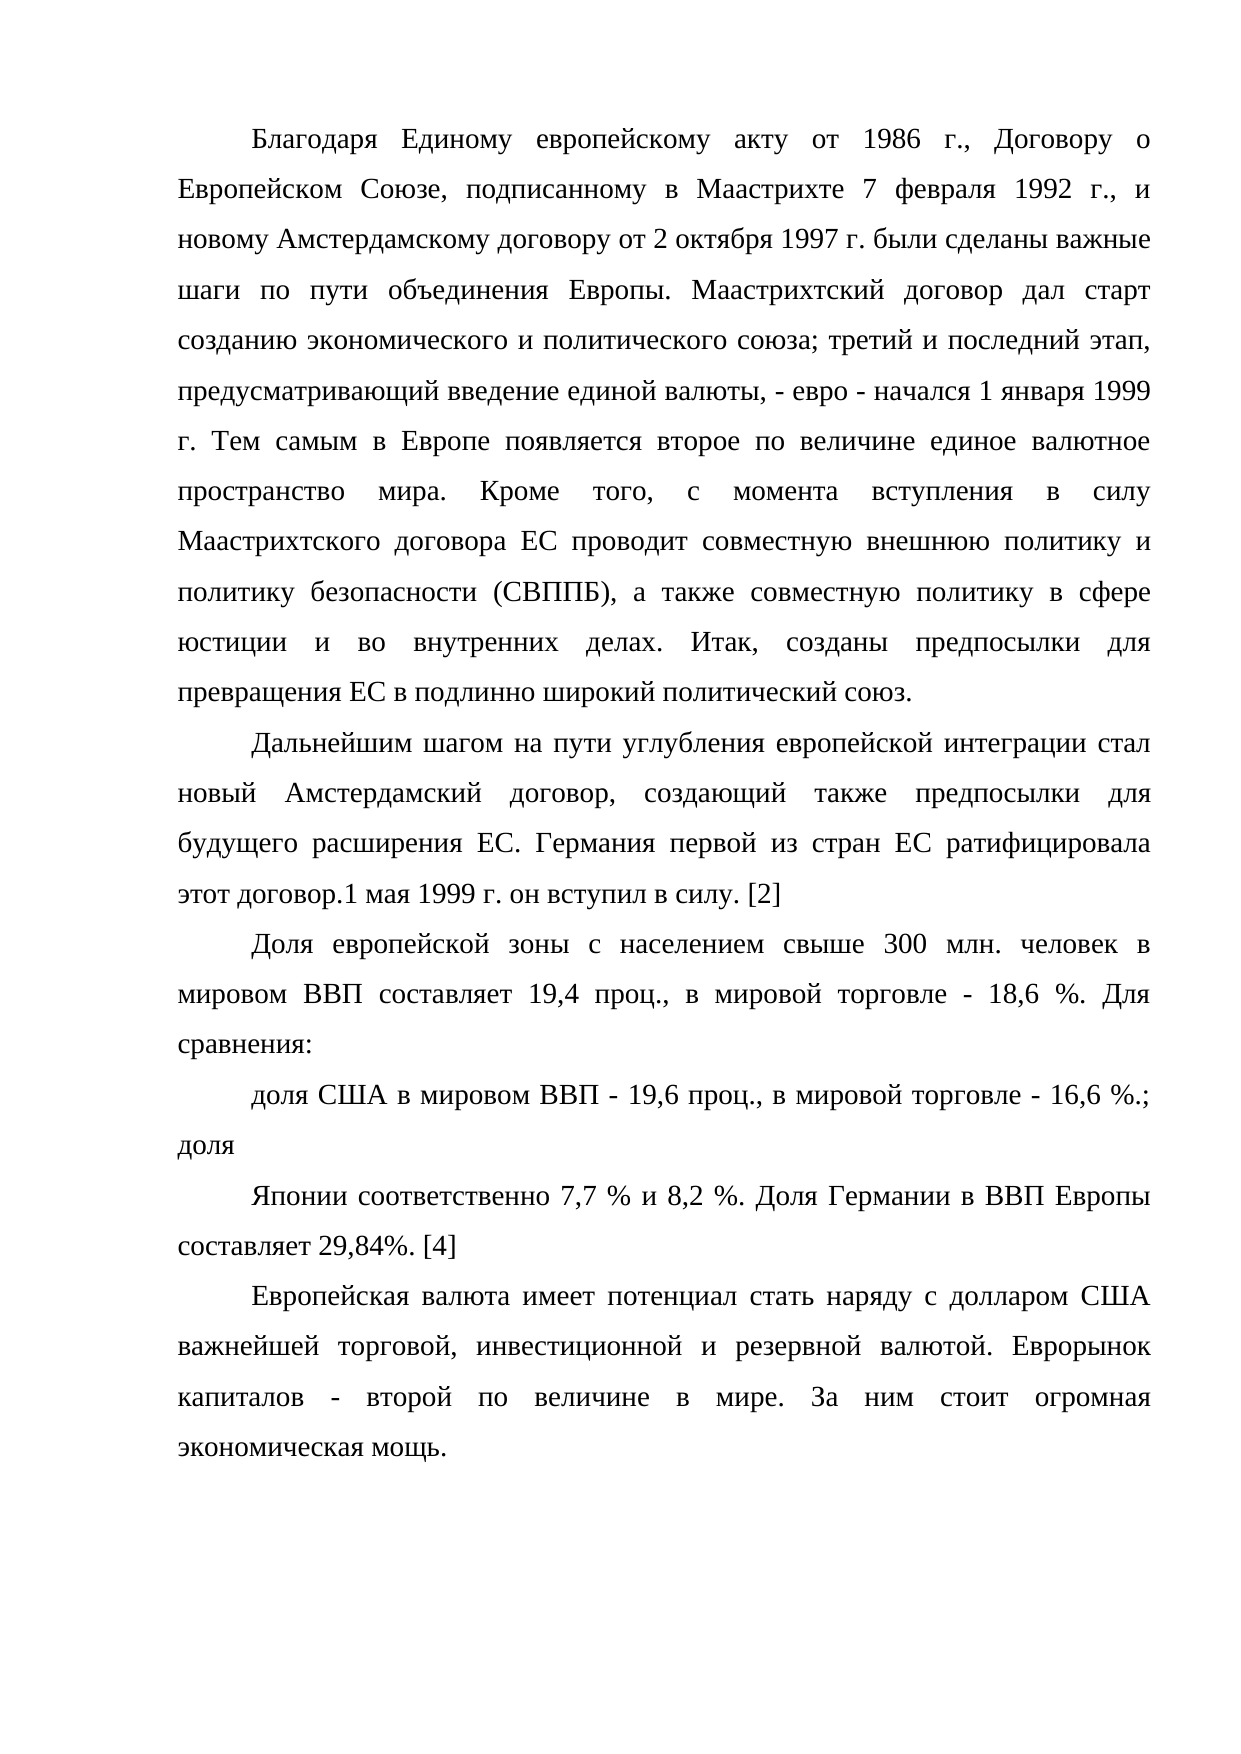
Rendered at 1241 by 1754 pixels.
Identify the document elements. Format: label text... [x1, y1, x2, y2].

text доля США в мировом ВВП - 19,6 проц., в мировой торговле - 16,6 %.; доля [177, 1077, 1152, 1161]
text Дальнейшим шагом на пути углубления европейской интеграции стал новый Амстердамский договор, создающий также предпосылки для будущего расширения ЕС. Германия первой из стран ЕС ратифицировала этот договор.1 мая . он вступил в силу. [2] [177, 725, 1152, 909]
text Японии соответственно 7,7 % и 8,2 %. Доля Германии в ВВП Европы составляет 29,84%. [4] [177, 1178, 1152, 1261]
text Доля европейской зоны с населением свыше 300 млн. человек в мировом ВВП составляет 19,4 проц., в мировой торговле - 18,6 %. Для сравнения: [177, 926, 1152, 1060]
text Европейская валюта имеет потенциал стать наряду с долларом США важнейшей торговой, инвестиционной и резервной валютой. Еврорынок капиталов - второй по величине в мире. За ним стоит огромная экономическая мощь. [177, 1278, 1152, 1463]
text Благодаря Единому европейскому акту от ., Договору о Европейском Союзе, подписанному в Маастрихте 7 февраля ., и новому Амстердамскому договору от 2 октября . были сделаны важные шаги по пути объединения Европы. Маастрихтский договор дал старт созданию экономического и политического союза; третий и последний этап, предусматривающий введение единой валюты, - евро - начался 1 января . Тем самым в Европе появляется второе по величине единое валютное пространство мира. Кроме того, с момента вступления в силу Маастрихтского договора ЕС проводит совместную внешнюю политику и политику безопасности (СВППБ), а также совместную политику в сфере юстиции и во внутренних делах. Итак, созданы предпосылки для превращения ЕС в подлинно широкий политический союз. [177, 121, 1152, 708]
